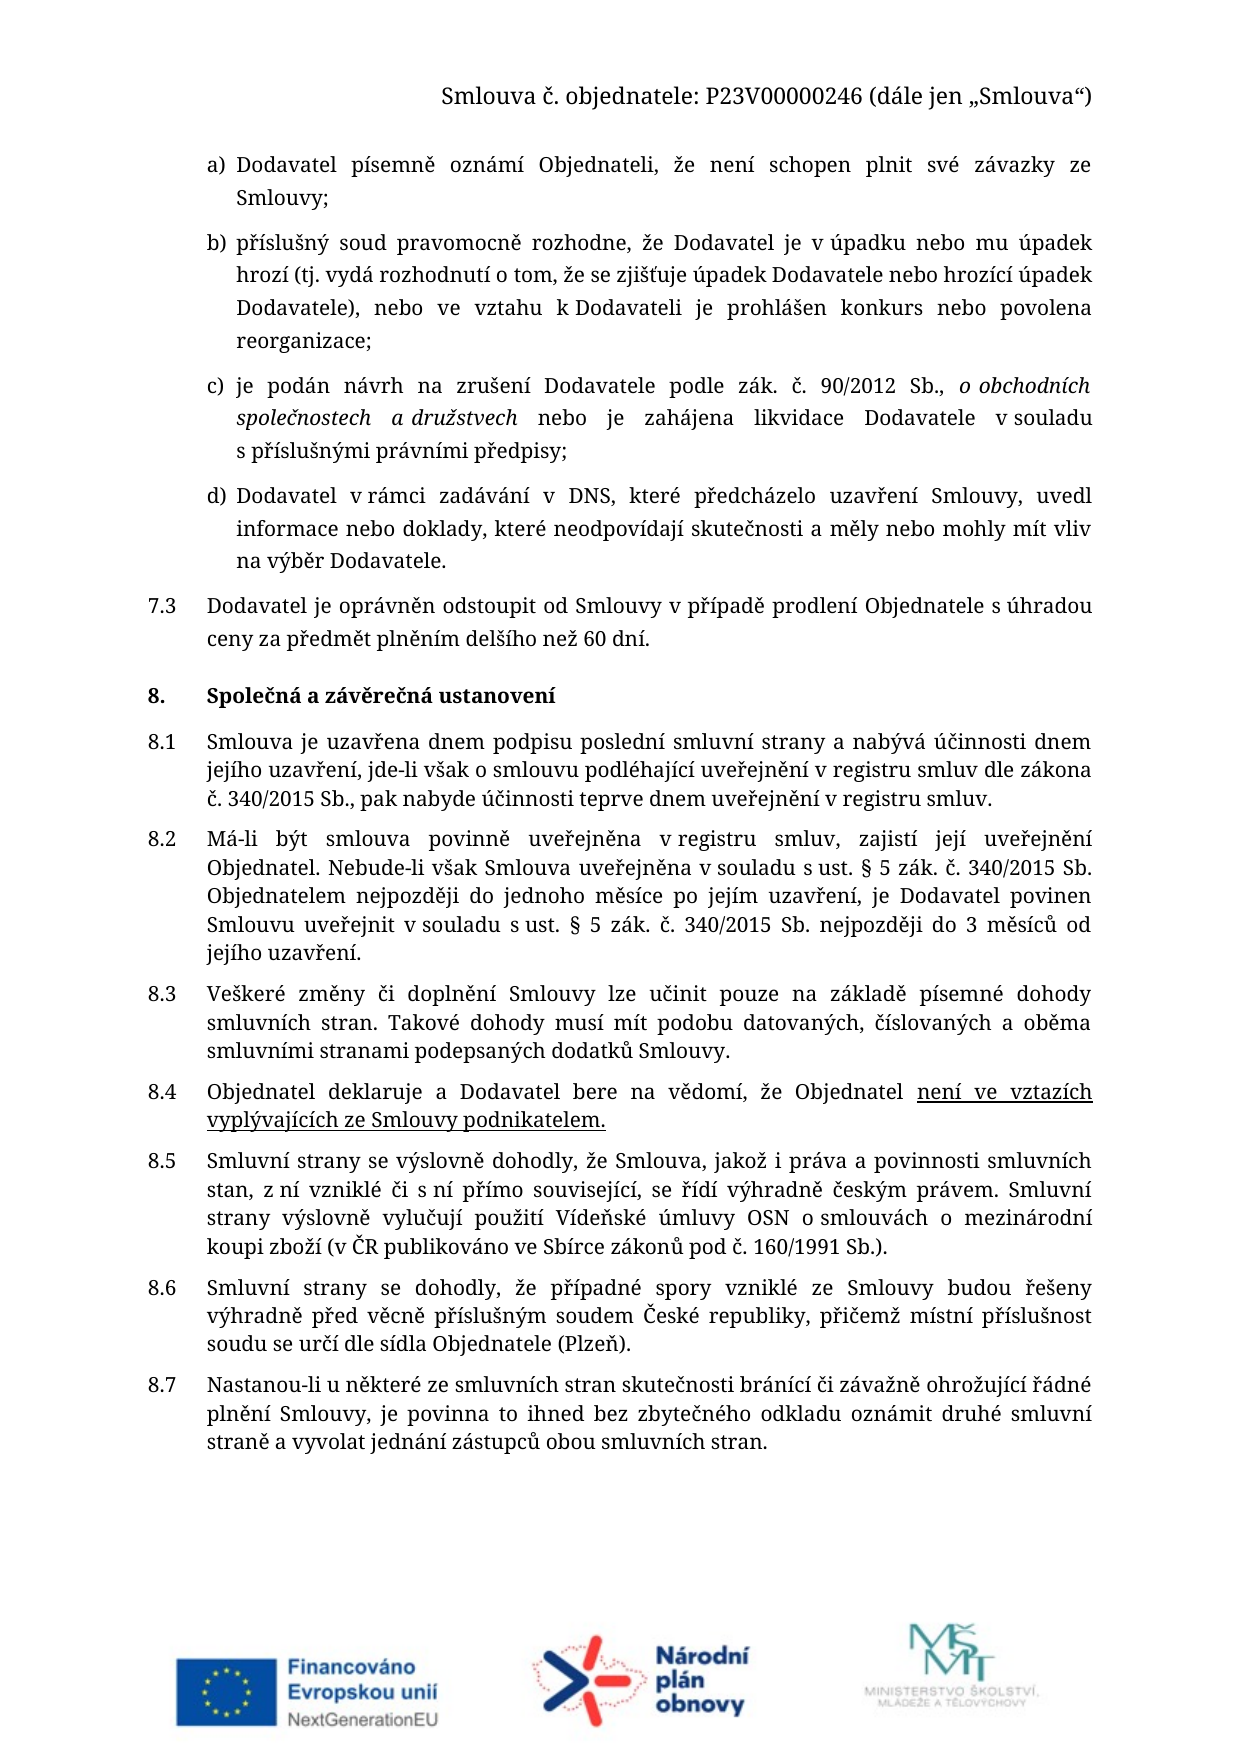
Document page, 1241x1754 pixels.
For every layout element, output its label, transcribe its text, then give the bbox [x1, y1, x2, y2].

list Společná a závěrečná ustanovení [148, 682, 1093, 710]
list Smluvní strany se dohodly, že případné spory vzniklé ze Smlouvy budou řešeny výhradně před věcně příslušným soudem České republiky, přičemž místní příslušnost soudu se určí dle sídla Objednatele (Plzeň). [148, 1273, 1093, 1358]
list Smluvní strany se výslovně dohodly, že Smlouva, jakož i práva a povinnosti smluvních stan, z ní vzniklé či s ní přímo související, se řídí výhradně českým právem. Smluvní strany výslovně vylučují použití Vídeňské úmluvy OSN o smlouvách o mezinárodní koupi zboží (v ČR publikováno ve Sbírce zákonů pod č. 160/1991 Sb.). [148, 1146, 1093, 1260]
list Smlouva je uzavřena dnem podpisu poslední smluvní strany a nabývá účinnosti dnem jejího uzavření, jde-li však o smlouvu podléhající uveřejnění v registru smluv dle zákona č. 340/2015 Sb., pak nabyde účinnosti teprve dnem uveřejnění v registru smluv. [148, 727, 1093, 812]
list Dodavatel je oprávněn odstoupit od Smlouvy v případě prodlení Objednatele s úhradou ceny za předmět plněním delšího než 60 dní. [148, 591, 1093, 652]
picture [147, 1577, 1093, 1754]
list Má-li být smlouva povinně uveřejněna v registru smluv, zajistí její uveřejnění Objednatel. Nebude-li však Smlouva uveřejněna v souladu s ust. § 5 zák. č. 340/2015 Sb. Objednatelem nejpozději do jednoho měsíce po jejím uzavření, je Dodavatel povinen Smlouvu uveřejnit v souladu s ust. § 5 zák. č. 340/2015 Sb. nejpozději do 3 měsíců od jejího uzavření. [148, 824, 1093, 967]
list příslušný soud pravomocně rozhodne, že Dodavatel je v úpadku nebo mu úpadek hrozí (tj. vydá rozhodnutí o tom, že se zjišťuje úpadek Dodavatele nebo hrozící úpadek Dodavatele), nebo ve vztahu k Dodavateli je prohlášen konkurs nebo povolena reorganizace; [207, 228, 1093, 354]
list Objednatel deklaruje a Dodavatel bere na vědomí, že Objednatel není ve vztazích vyplývajících ze Smlouvy podnikatelem. [148, 1077, 1093, 1134]
list Veškeré změny či doplnění Smlouvy lze učinit pouze na základě písemné dohody smluvních stran. Takové dohody musí mít podobu datovaných, číslovaných a oběma smluvními stranami podepsaných dodatků Smlouvy. [148, 979, 1093, 1064]
list Dodavatel v rámci zadávání v DNS, které předcházelo uzavření Smlouvy, uvedl informace nebo doklady, které neodpovídají skutečnosti a měly nebo mohly mít vliv na výběr Dodavatele. [207, 481, 1093, 575]
list Dodavatel písemně oznámí Objednateli, že není schopen plnit své závazky ze Smlouvy; [207, 150, 1093, 211]
list Nastanou-li u některé ze smluvních stran skutečnosti bránící či závažně ohrožující řádné plnění Smlouvy, je povinna to ihned bez zbytečného odkladu oznámit druhé smluvní straně a vyvolat jednání zástupců obou smluvních stran. [148, 1371, 1093, 1456]
list je podán návrh na zrušení Dodavatele podle zák. č. 90/2012 Sb., o obchodních společnostech a družstvech nebo je zahájena likvidace Dodavatele v souladu s příslušnými právními předpisy; [207, 371, 1093, 464]
